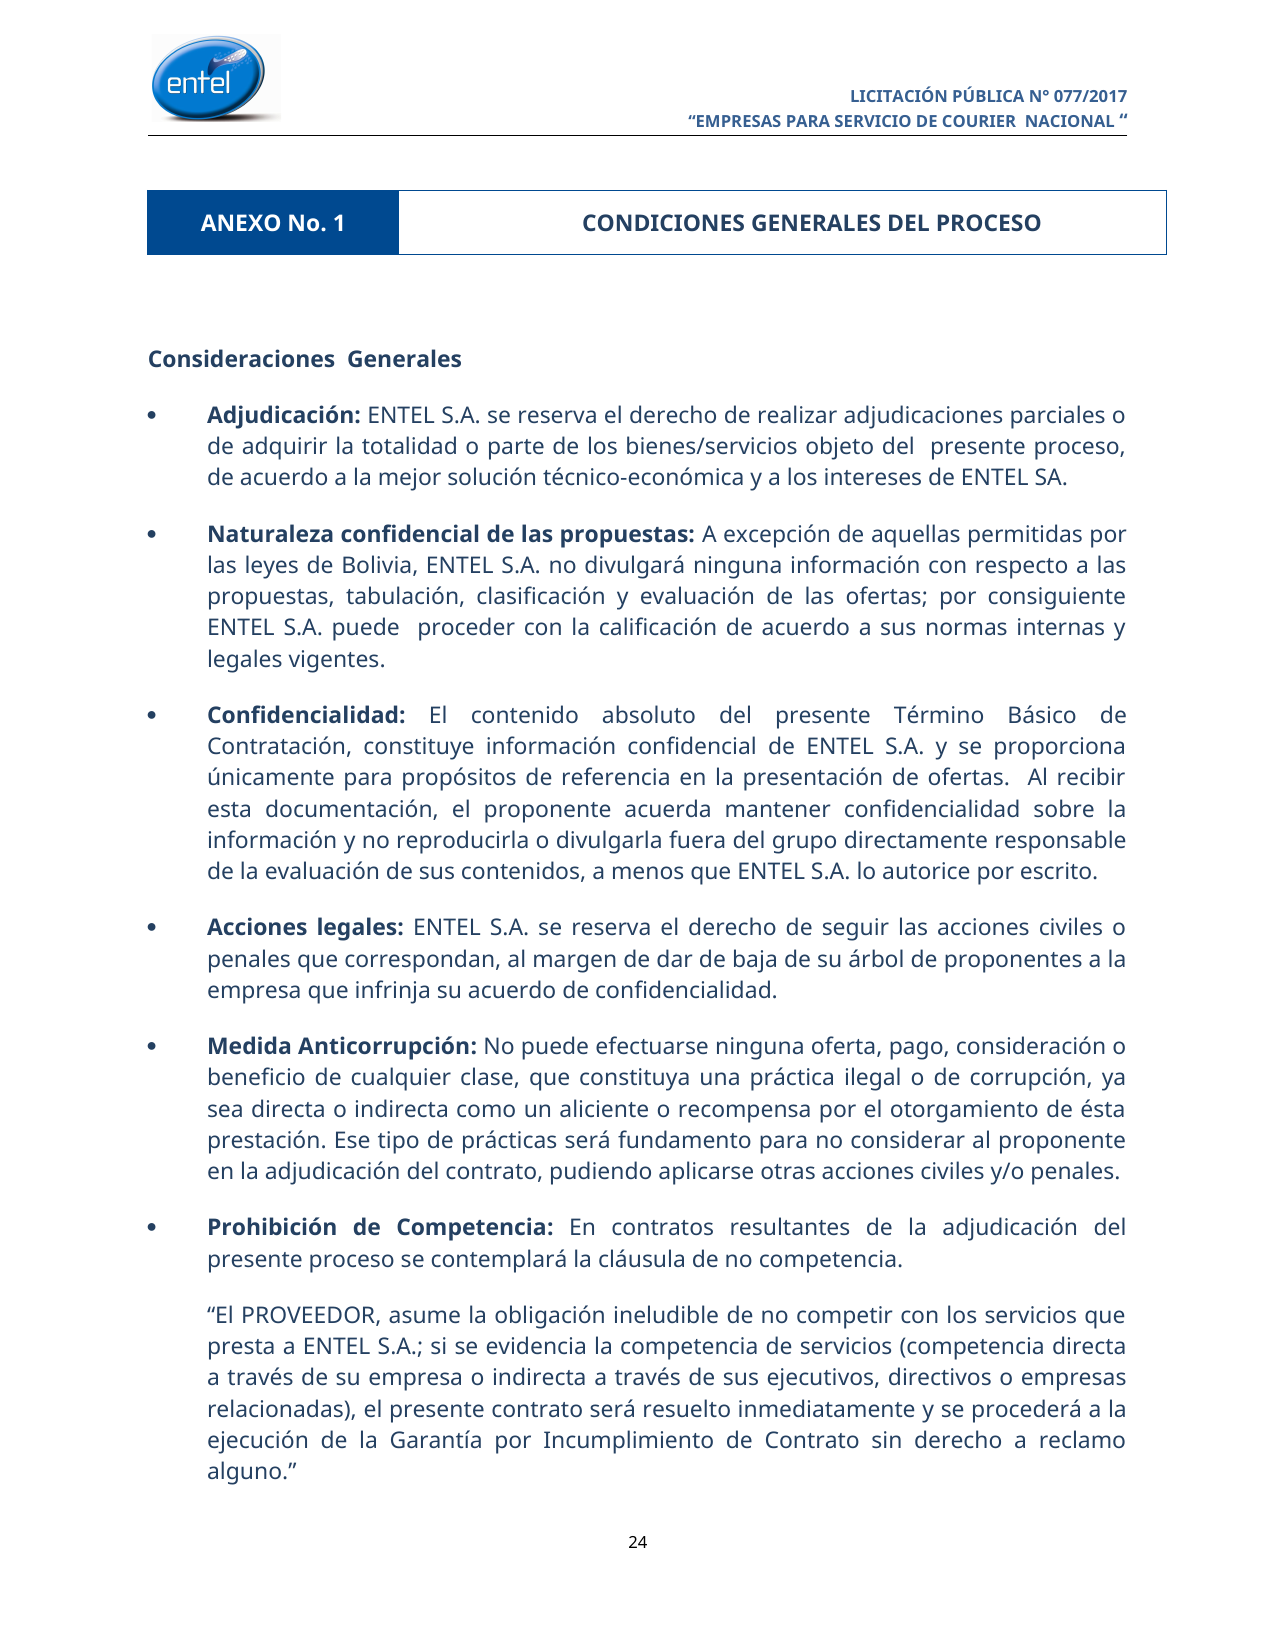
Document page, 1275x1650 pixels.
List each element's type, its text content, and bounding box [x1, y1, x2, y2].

list Medida Anticorrupción: No puede efectuarse ninguna oferta, pago, consideración o beneficio de cualquier clase, que constituya una práctica ilegal o de corrupción, ya sea directa o indirecta como un aliciente o recompensa por el otorgamiento de ésta prestación. Ese tipo de prácticas será fundamento para no considerar al proponente en la adjudicación del contrato, pudiendo aplicarse otras acciones civiles y/o penales. [148, 1030, 1127, 1186]
list Acciones legales: ENTEL S.A. se reserva el derecho de seguir las acciones civiles o penales que correspondan, al margen de dar de baja de su árbol de proponentes a la empresa que infrinja su acuerdo de confidencialidad. [148, 911, 1127, 1005]
text “El PROVEEDOR, asume la obligación ineludible de no competir con los servicios que presta a ENTEL S.A.; si se evidencia la competencia de servicios (competencia directa a través de su empresa o indirecta a través de sus ejecutivos, directivos o empresas relacionadas), el presente contrato será resuelto inmediatamente y se procederá a la ejecución de la Garantía por Incumplimiento de Contrato sin derecho a reclamo alguno.” [207, 1299, 1127, 1486]
list Naturaleza confidencial de las propuestas: A excepción de aquellas permitidas por las leyes de Bolivia, ENTEL S.A. no divulgará ninguna información con respecto a las propuestas, tabulación, clasificación y evaluación de las ofertas; por consiguiente ENTEL S.A. puede proceder con la calificación de acuerdo a sus normas internas y legales vigentes. [148, 518, 1127, 674]
table_header CONDICIONES GENERALES DEL PROCESO [399, 191, 1166, 254]
list Adjudicación: ENTEL S.A. se reserva el derecho de realizar adjudicaciones parciales o de adquirir la totalidad o parte de los bienes/servicios objeto del presente proceso, de acuerdo a la mejor solución técnico-económica y a los intereses de ENTEL SA. [148, 399, 1127, 493]
list Prohibición de Competencia: En contratos resultantes de la adjudicación del presente proceso se contemplará la cláusula de no competencia. [148, 1211, 1127, 1274]
table_header ANEXO No. 1 [148, 191, 398, 254]
picture [151, 34, 282, 122]
text Consideraciones Generales [148, 343, 1127, 374]
list Confidencialidad: El contenido absoluto del presente Término Básico de Contratación, constituye información confidencial de ENTEL S.A. y se proporciona únicamente para propósitos de referencia en la presentación de ofertas. Al recibir esta documentación, el proponente acuerda mantener confidencialidad sobre la información y no reproducirla o divulgarla fuera del grupo directamente responsable de la evaluación de sus contenidos, a menos que ENTEL S.A. lo autorice por escrito. [148, 699, 1127, 886]
